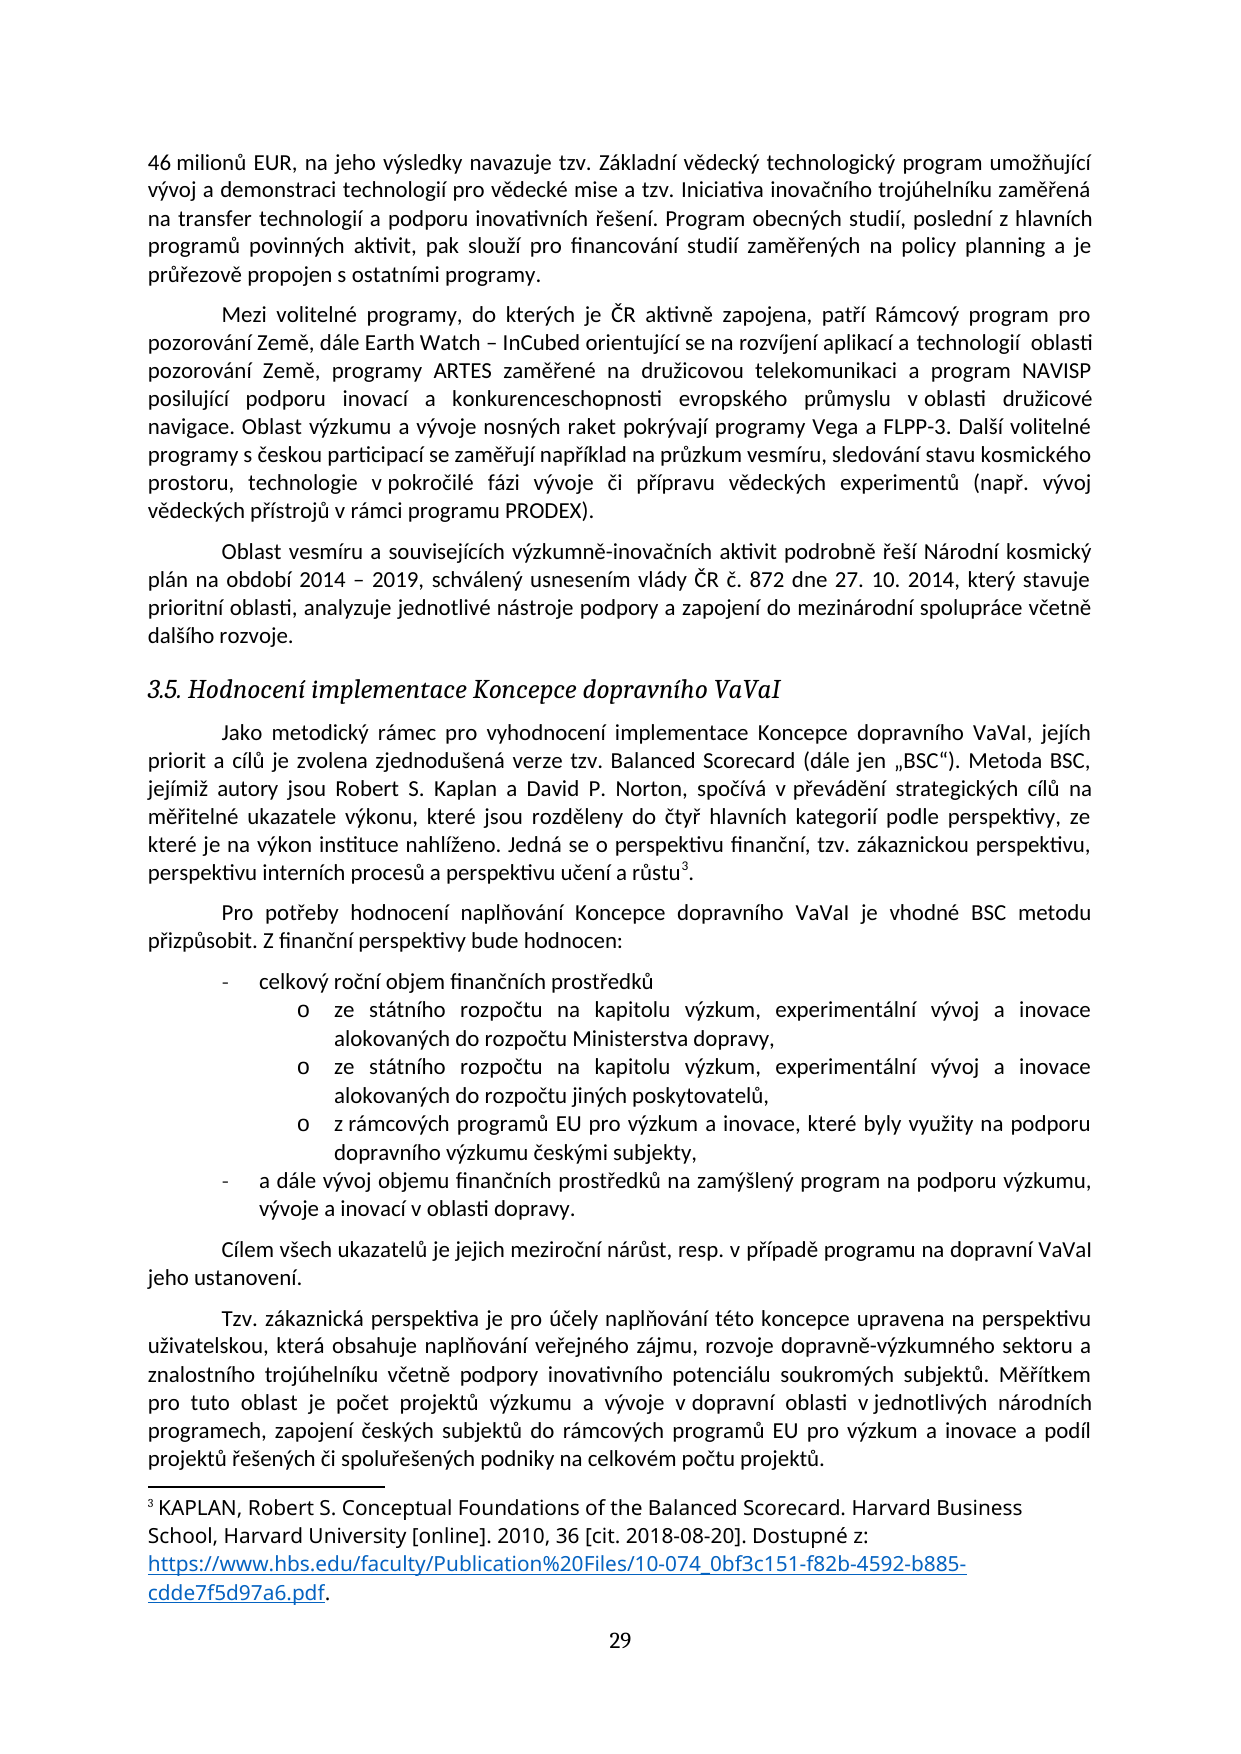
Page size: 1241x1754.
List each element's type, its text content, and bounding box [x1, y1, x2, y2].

text Oblast vesmíru a souvisejících výzkumně-inovačních aktivit podrobně řeší Národní kosmický plán na období 2014 – 2019, schválený usnesením vlády ČR č. 872 dne 27. 10. 2014, který stavuje prioritní oblasti, analyzuje jednotlivé nástroje podpory a zapojení do mezinárodní spolupráce včetně dalšího rozvoje. [148, 537, 1093, 649]
text Tzv. zákaznická perspektiva je pro účely naplňování této koncepce upravena na perspektivu uživatelskou, která obsahuje naplňování veřejného zájmu, rozvoje dopravně-výzkumného sektoru a znalostního trojúhelníku včetně podpory inovativního potenciálu soukromých subjektů. Měřítkem pro tuto oblast je počet projektů výzkumu a vývoje v dopravní oblasti v jednotlivých národních programech, zapojení českých subjektů do rámcových programů EU pro výzkum a inovace a podíl projektů řešených či spoluřešených podniky na celkovém počtu projektů. [148, 1304, 1093, 1472]
list ze státního rozpočtu na kapitolu výzkum, experimentální vývoj a inovace alokovaných do rozpočtu Ministerstva dopravy, [296, 995, 1093, 1052]
list ze státního rozpočtu na kapitolu výzkum, experimentální vývoj a inovace alokovaných do rozpočtu jiných poskytovatelů, [296, 1052, 1093, 1109]
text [148, 148, 1093, 288]
list z rámcových programů EU pro výzkum a inovace, které byly využity na podporu dopravního výzkumu českými subjekty, [296, 1109, 1093, 1167]
list a dále vývoj objemu finančních prostředků na zamýšlený program na podporu výzkumu, vývoje a inovací v oblasti dopravy. [221, 1167, 1093, 1223]
subtitle 3.5. Hodnocení implementace Koncepce dopravního VaVaI [148, 674, 1093, 705]
text Jako metodický rámec pro vyhodnocení implementace Koncepce dopravního VaVaI, jejích priorit a cílů je zvolena zjednodušená verze tzv. Balanced Scorecard (dále jen „BSC“). Metoda BSC, jejímiž autory jsou Robert S. Kaplan a David P. Norton, spočívá v převádění strategických cílů na měřitelné ukazatele výkonu, které jsou rozděleny do čtyř hlavních kategorií podle perspektivy, ze které je na výkon instituce nahlíženo. Jedná se o perspektivu finanční, tzv. zákaznickou perspektivu, perspektivu interních procesů a perspektivu učení a růstu. [148, 718, 1093, 886]
text Cílem všech ukazatelů je jejich meziroční nárůst, resp. v případě programu na dopravní VaVaI jeho ustanovení. [148, 1235, 1093, 1291]
text Mezi volitelné programy, do kterých je ČR aktivně zapojena, patří Rámcový program pro pozorování Země, dále Earth Watch – InCubed orientující se na rozvíjení aplikací a technologií oblasti pozorování Země, programy ARTES zaměřené na družicovou telekomunikaci a program NAVISP posilující podporu inovací a konkurenceschopnosti evropského průmyslu v oblasti družicové navigace. Oblast výzkumu a vývoje nosných raket pokrývají programy Vega a FLPP-3. Další volitelné programy s českou participací se zaměřují například na průzkum vesmíru, sledování stavu kosmického prostoru, technologie v pokročilé fázi vývoje či přípravu vědeckých experimentů (např. vývoj vědeckých přístrojů v rámci programu PRODEX). [148, 300, 1093, 524]
list celkový roční objem finančních prostředků [221, 967, 1093, 995]
text Pro potřeby hodnocení naplňování Koncepce dopravního VaVaI je vhodné BSC metodu přizpůsobit. Z finanční perspektivy bude hodnocen: [148, 898, 1093, 954]
